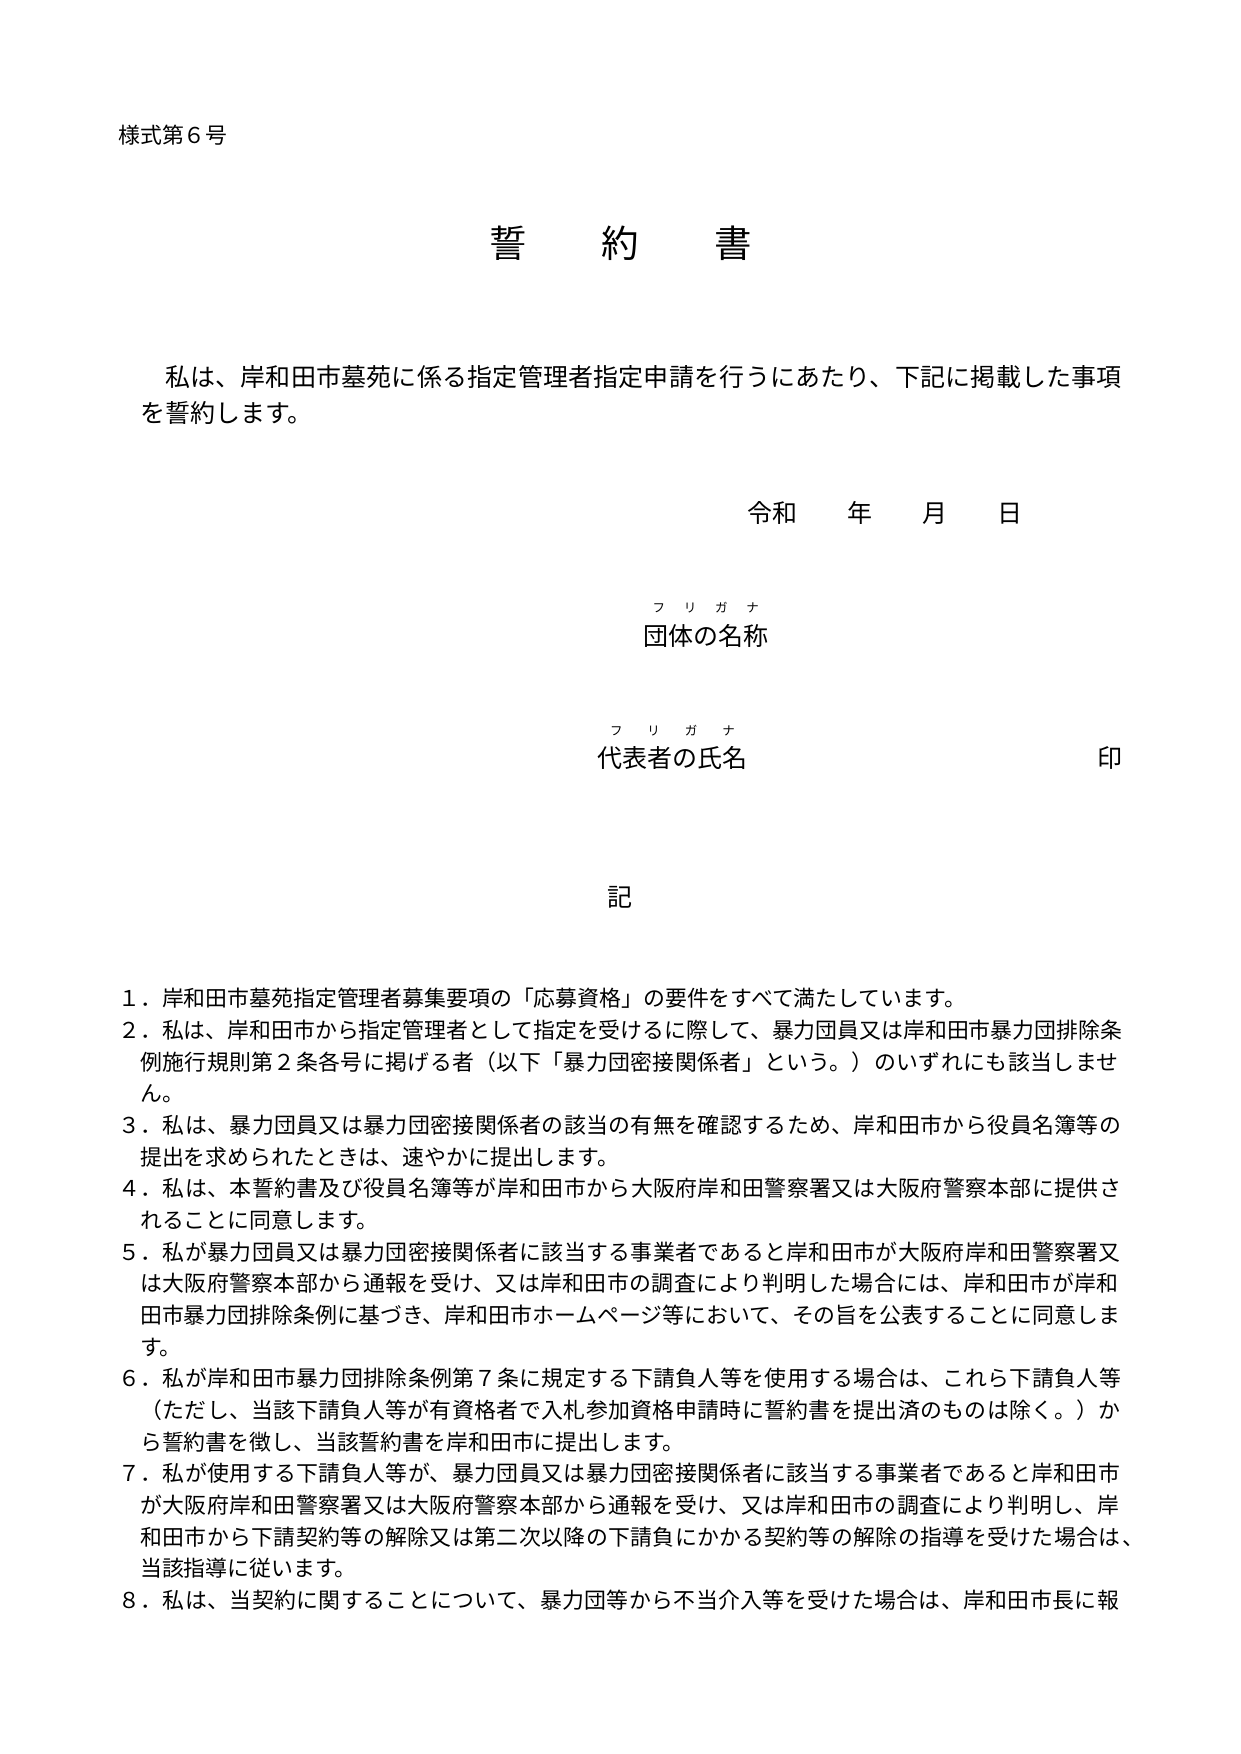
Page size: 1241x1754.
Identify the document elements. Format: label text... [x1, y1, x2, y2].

text ６．私が岸和田市暴力団排除条例第７条に規定する下請負人等を使用する場合は、これら下請負人等（ただし、当該下請負人等が有資格者で入札参加資格申請時に誓約書を提出済のものは除く。）から誓約書を徴し、当該誓約書を岸和田市に提出します。 [118, 1361, 1122, 1456]
text 記 [118, 877, 1122, 913]
text ３．私は、暴力団員又は暴力団密接関係者の該当の有無を確認するため、岸和田市から役員名簿等の提出を求められたときは、速やかに提出します。 [118, 1108, 1122, 1171]
text ４．私は、本誓約書及び役員名簿等が岸和田市から大阪府岸和田警察署又は大阪府警察本部に提供されることに同意します。 [118, 1171, 1122, 1235]
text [118, 1583, 1122, 1615]
text 様式第６号 [118, 118, 1122, 150]
text １．岸和田市墓苑指定管理者募集要項の「応募資格」の要件をすべて満たしています。 [118, 981, 1122, 1013]
text 印 [118, 721, 1122, 775]
text 私は、岸和田市墓苑に係る指定管理者指定申請を行うにあたり、下記に掲載した事項を誓約します。 [140, 357, 1122, 430]
text ２．私は、岸和田市から指定管理者として指定を受けるに際して、暴力団員又は岸和田市暴力団排除条例施行規則第２条各号に掲げる者（以下「暴力団密接関係者」という。）のいずれにも該当しません。 [118, 1013, 1122, 1108]
text 令和 年 月 日 [118, 494, 1022, 530]
text 誓 約 書 [118, 214, 1122, 268]
text ５．私が暴力団員又は暴力団密接関係者に該当する事業者であると岸和田市が大阪府岸和田警察署又は大阪府警察本部から通報を受け、又は岸和田市の調査により判明した場合には、岸和田市が岸和田市暴力団排除条例に基づき、岸和田市ホームページ等において、その旨を公表することに同意します。 [118, 1235, 1122, 1361]
text ７．私が使用する下請負人等が、暴力団員又は暴力団密接関係者に該当する事業者であると岸和田市が大阪府岸和田警察署又は大阪府警察本部から通報を受け、又は岸和田市の調査により判明し、岸和田市から下請契約等の解除又は第二次以降の下請負にかかる契約等の解除の指導を受けた場合は、当該指導に従います。 [118, 1456, 1122, 1583]
